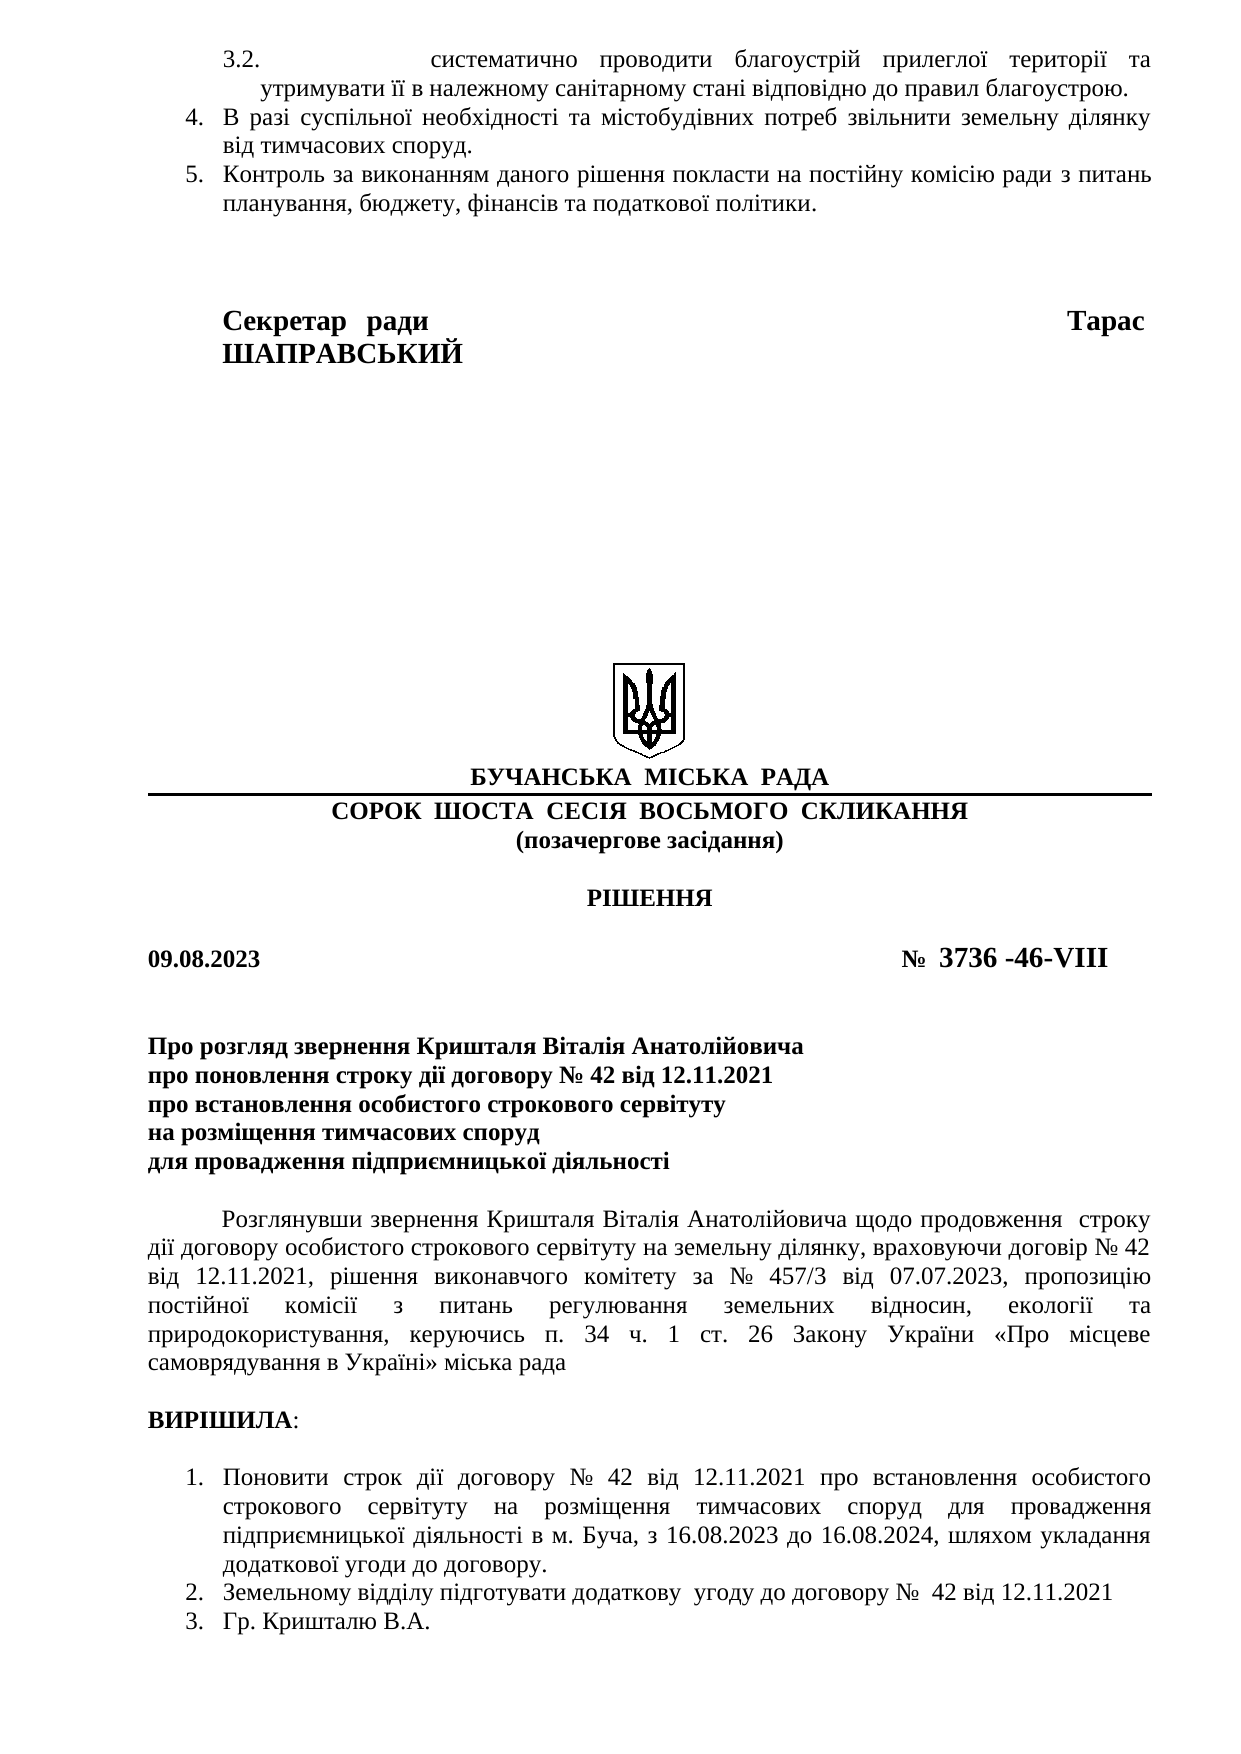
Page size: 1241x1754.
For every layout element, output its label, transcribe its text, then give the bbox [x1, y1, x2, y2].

text про встановлення особистого строкового сервітуту [148, 1089, 1152, 1117]
list Земельному відділу підготувати додаткову угоду до договору № 42 від 12.11.2021 [185, 1577, 1152, 1606]
text (позачергове засідання) [148, 825, 1152, 854]
text РІШЕННЯ [148, 883, 1152, 911]
list Поновити строк дії договору № 42 від 12.11.2021 про встановлення особистого строкового сервітуту на розміщення тимчасових споруд для провадження підприємницької діяльності в м. Буча, з 16.08.2023 до 16.08.2024, шляхом укладання додаткової угоди до договору. [185, 1462, 1152, 1577]
text 09.08.2023 № 3736 -46-VIІІ [148, 940, 1152, 974]
list Гр. Кришталю В.А. [185, 1606, 1152, 1635]
text БУЧАНСЬКА МІСЬКА РАДА [148, 762, 1152, 793]
text про поновлення строку дії договору № 42 від 12.11.2021 [148, 1060, 1152, 1089]
text для провадження підприємницької діяльності [148, 1146, 1152, 1175]
list В разі суспільної необхідності та містобудівних потреб звільнити земельну ділянку від тимчасових споруд. [185, 102, 1152, 159]
list систематично проводити благоустрій прилеглої території та утримувати її в належному санітарному стані відповідно до правил благоустрою. [223, 44, 1152, 102]
text ВИРІШИЛА: [148, 1405, 1152, 1434]
text Секретар ради Тарас ШАПРАВСЬКИЙ [222, 303, 1152, 370]
text Про розгляд звернення Кришталя Віталія Анатолійовича [148, 1031, 1152, 1060]
text на розміщення тимчасових споруд [148, 1117, 1152, 1146]
text Розглянувши звернення Кришталя Віталія Анатолійовича щодо продовження строку дії договору особистого строкового сервітуту на земельну ділянку, враховуючи договір № 42 від 12.11.2021, рішення виконавчого комітету за № 457/3 від 07.07.2023, пропозицію постійної комісії з питань регулювання земельних відносин, екології та природокористування, керуючись п. 34 ч. 1 ст. 26 Закону України «Про місцеве самоврядування в Україні» міська рада [148, 1204, 1152, 1376]
text СОРОК ШОСТА СЕСІЯ ВОСЬМОГО СКЛИКАННЯ [148, 796, 1152, 825]
list Контроль за виконанням даного рішення покласти на постійну комісію ради з питань планування, бюджету, фінансів та податкової політики. [185, 159, 1152, 217]
